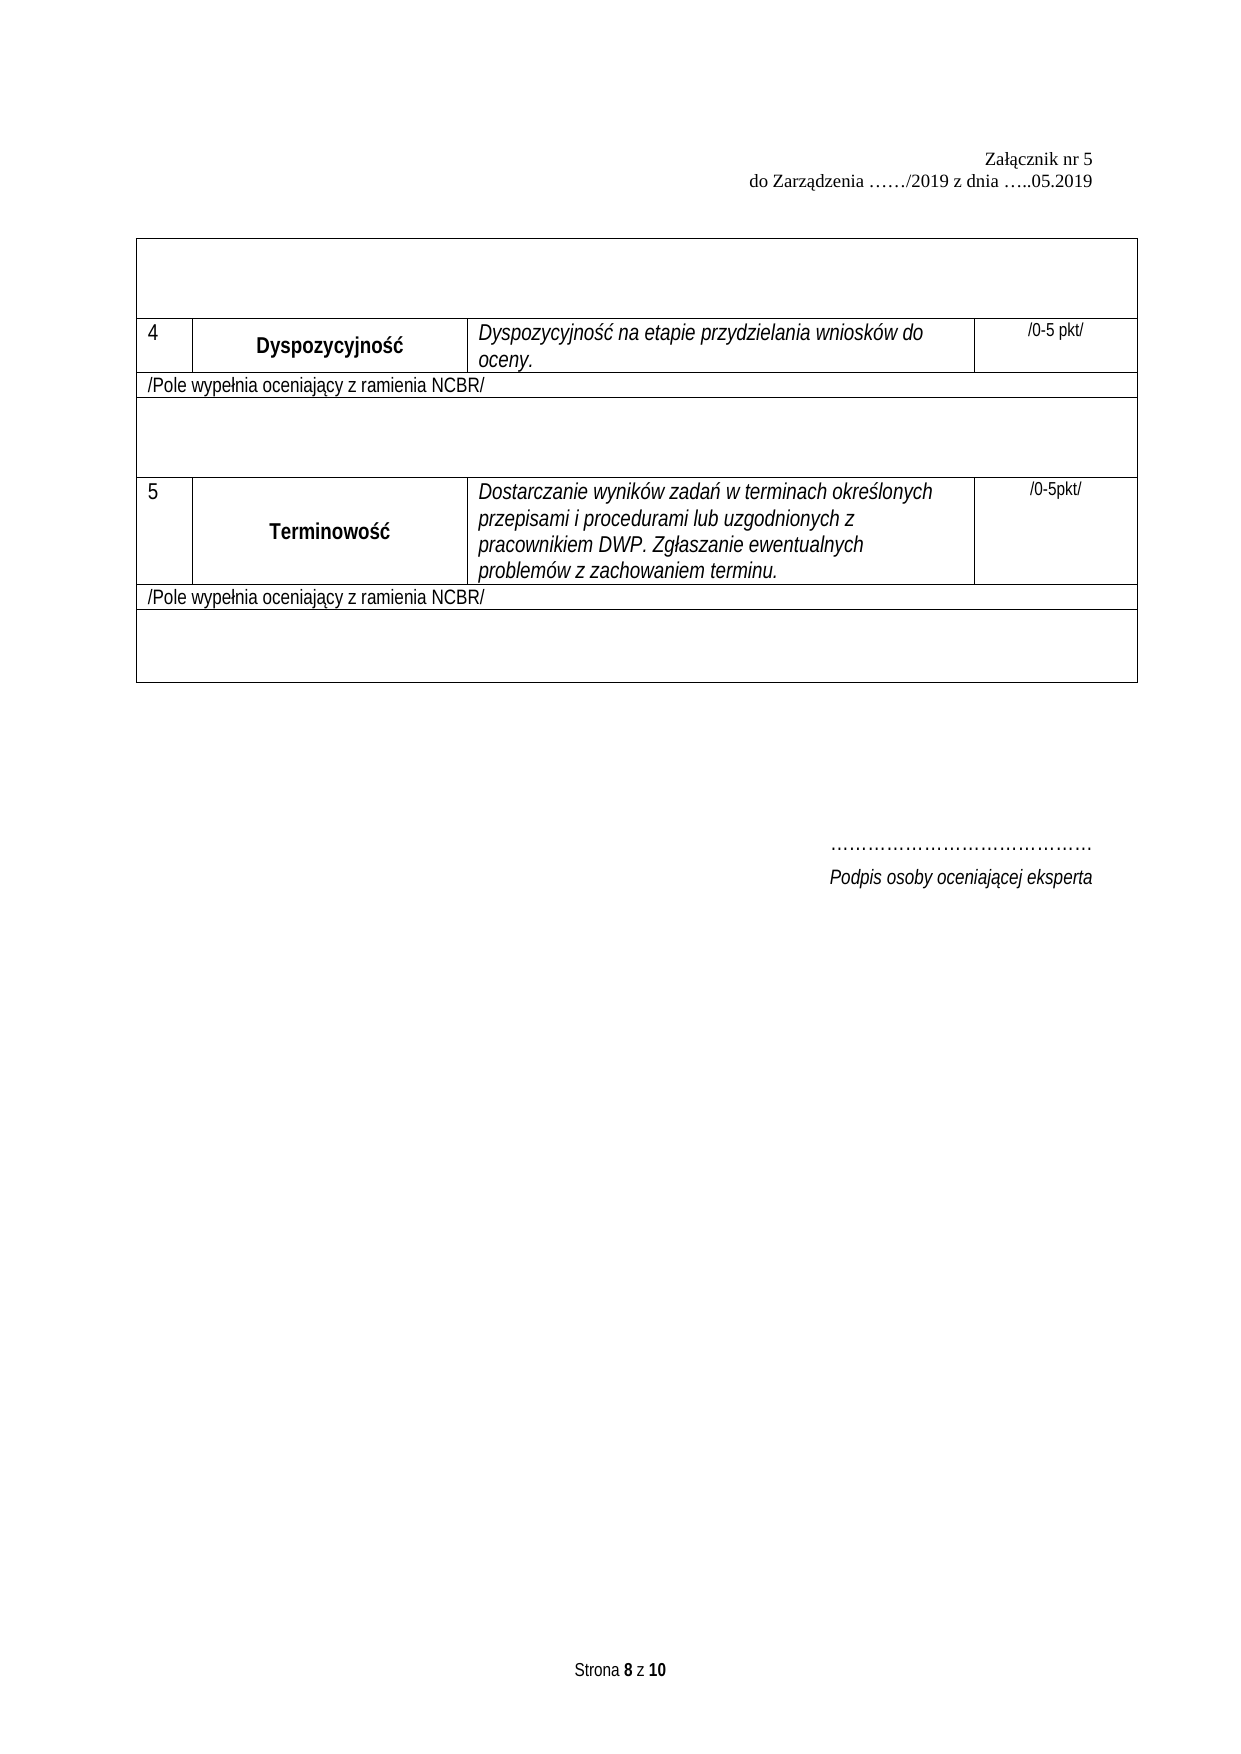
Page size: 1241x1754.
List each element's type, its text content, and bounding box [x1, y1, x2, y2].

text …………………………………… [148, 828, 1093, 855]
table_cell Dyspozycyjność [193, 319, 467, 372]
table_cell [137, 610, 1137, 682]
text Podpis osoby oceniającej eksperta [148, 865, 1093, 889]
table_cell /0-5 pkt/ [975, 319, 1137, 372]
table_cell 5 [137, 478, 192, 584]
table_cell /0-5pkt/ [975, 478, 1137, 584]
table_cell [137, 398, 1137, 477]
table_cell Terminowość [193, 478, 467, 584]
table_cell [137, 239, 1137, 318]
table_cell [137, 373, 1137, 397]
table_cell 4 [137, 319, 192, 372]
table_cell /Pole wypełnia oceniający z ramienia NCBR/ [137, 585, 1137, 609]
table_cell Dyspozycyjność na etapie przydzielania wniosków do oceny. [468, 319, 974, 372]
table_cell Dostarczanie wyników zadań w terminach określonych przepisami i procedurami lub uzgodnionych z pracownikiem DWP. Zgłaszanie ewentualnych problemów z zachowaniem terminu. [468, 478, 974, 584]
